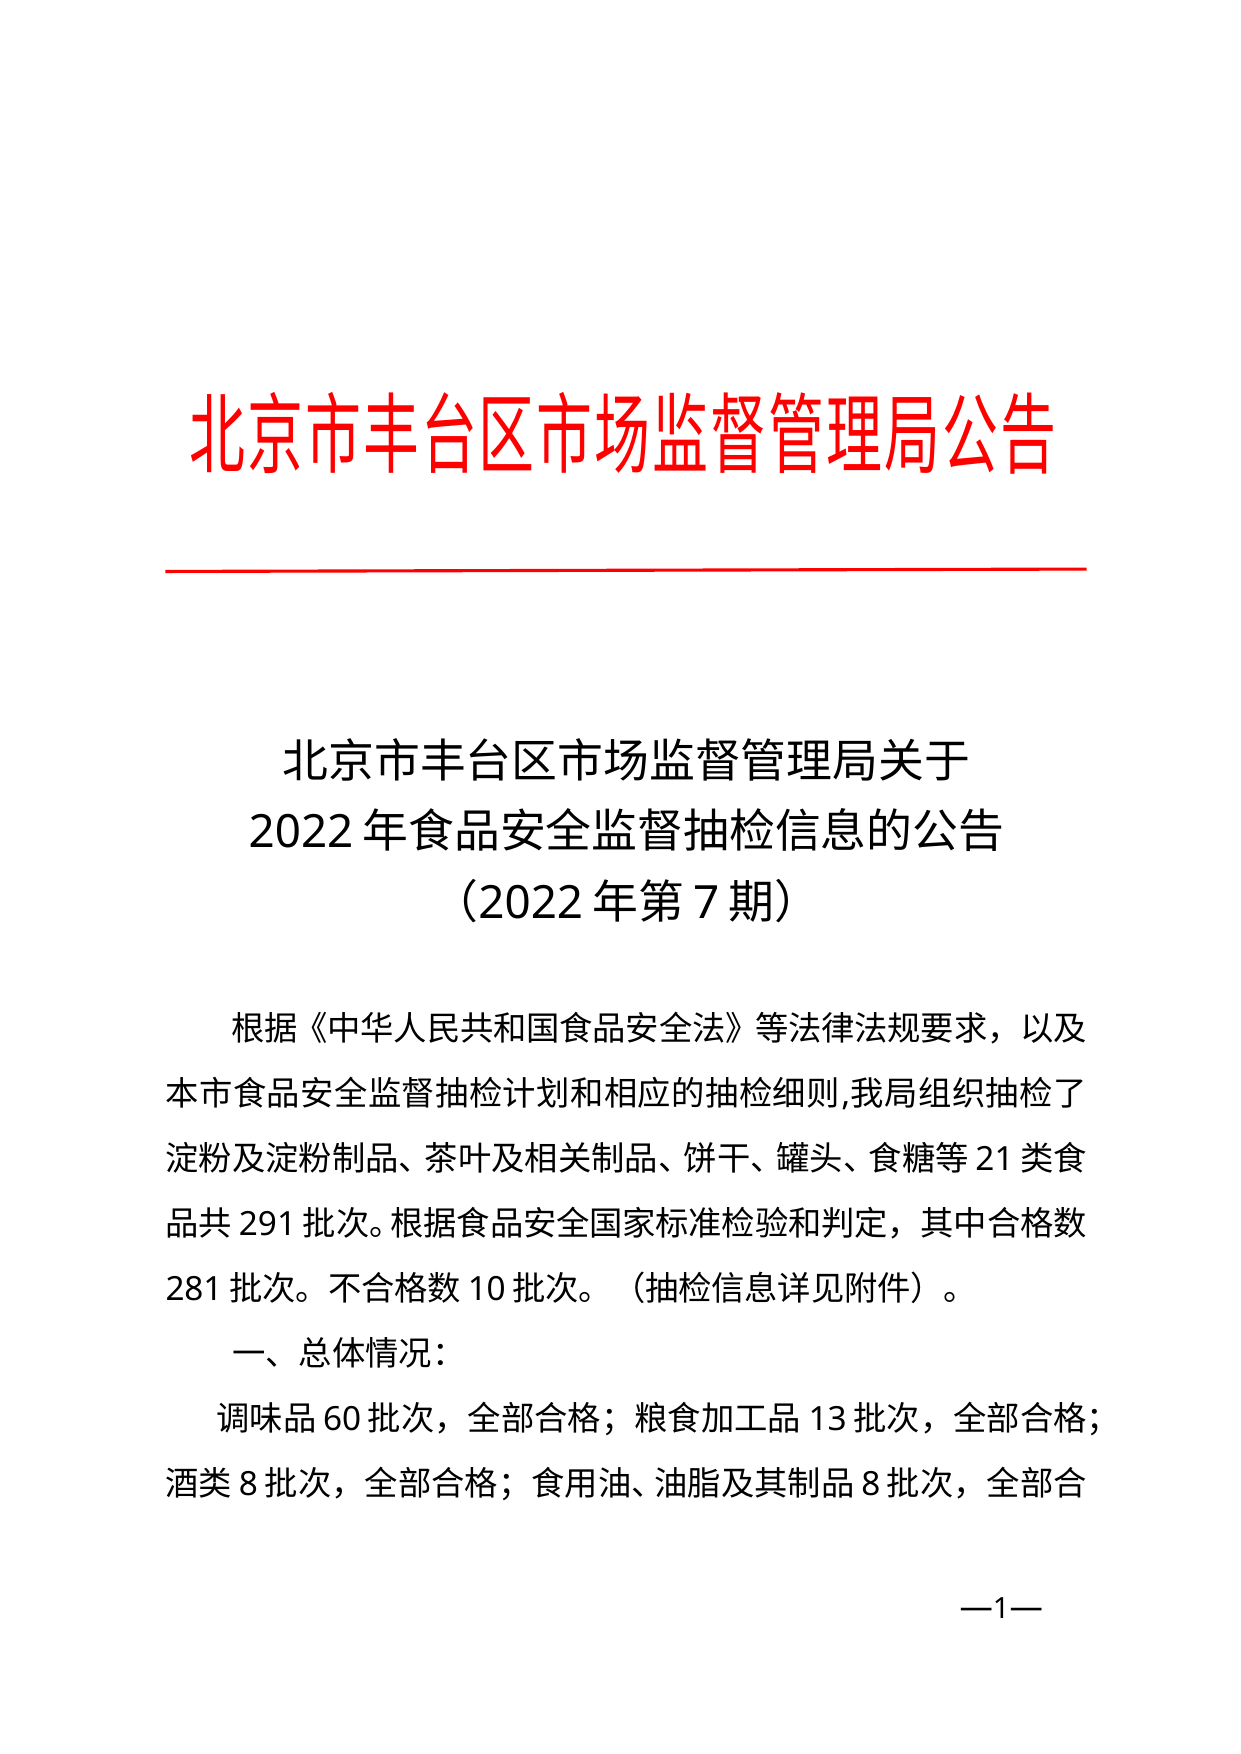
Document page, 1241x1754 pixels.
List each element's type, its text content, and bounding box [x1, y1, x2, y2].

text 2022年食品安全监督抽检信息的公告 [165, 759, 1087, 829]
text 一、总体情况： [165, 1286, 1087, 1351]
text 北京市丰台区市场监督管理局关于 [165, 688, 1087, 759]
text （2022年第7期） [165, 829, 1087, 900]
text 北京市丰台区市场监督管理局公告 [165, 330, 1081, 460]
text 根据《中华人民共和国食品安全法》等法律法规要求，以及本市食品安全监督抽检计划和相应的抽检细则,我局组织抽检了淀粉及淀粉制品、茶叶及相关制品、饼干、罐头、食糖等21类食品共291批次。根据食品安全国家标准检验和判定，其中合格数281批次。不合格数10批次。（抽检信息详见附件）。 [165, 961, 1087, 1286]
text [165, 1351, 1087, 1481]
